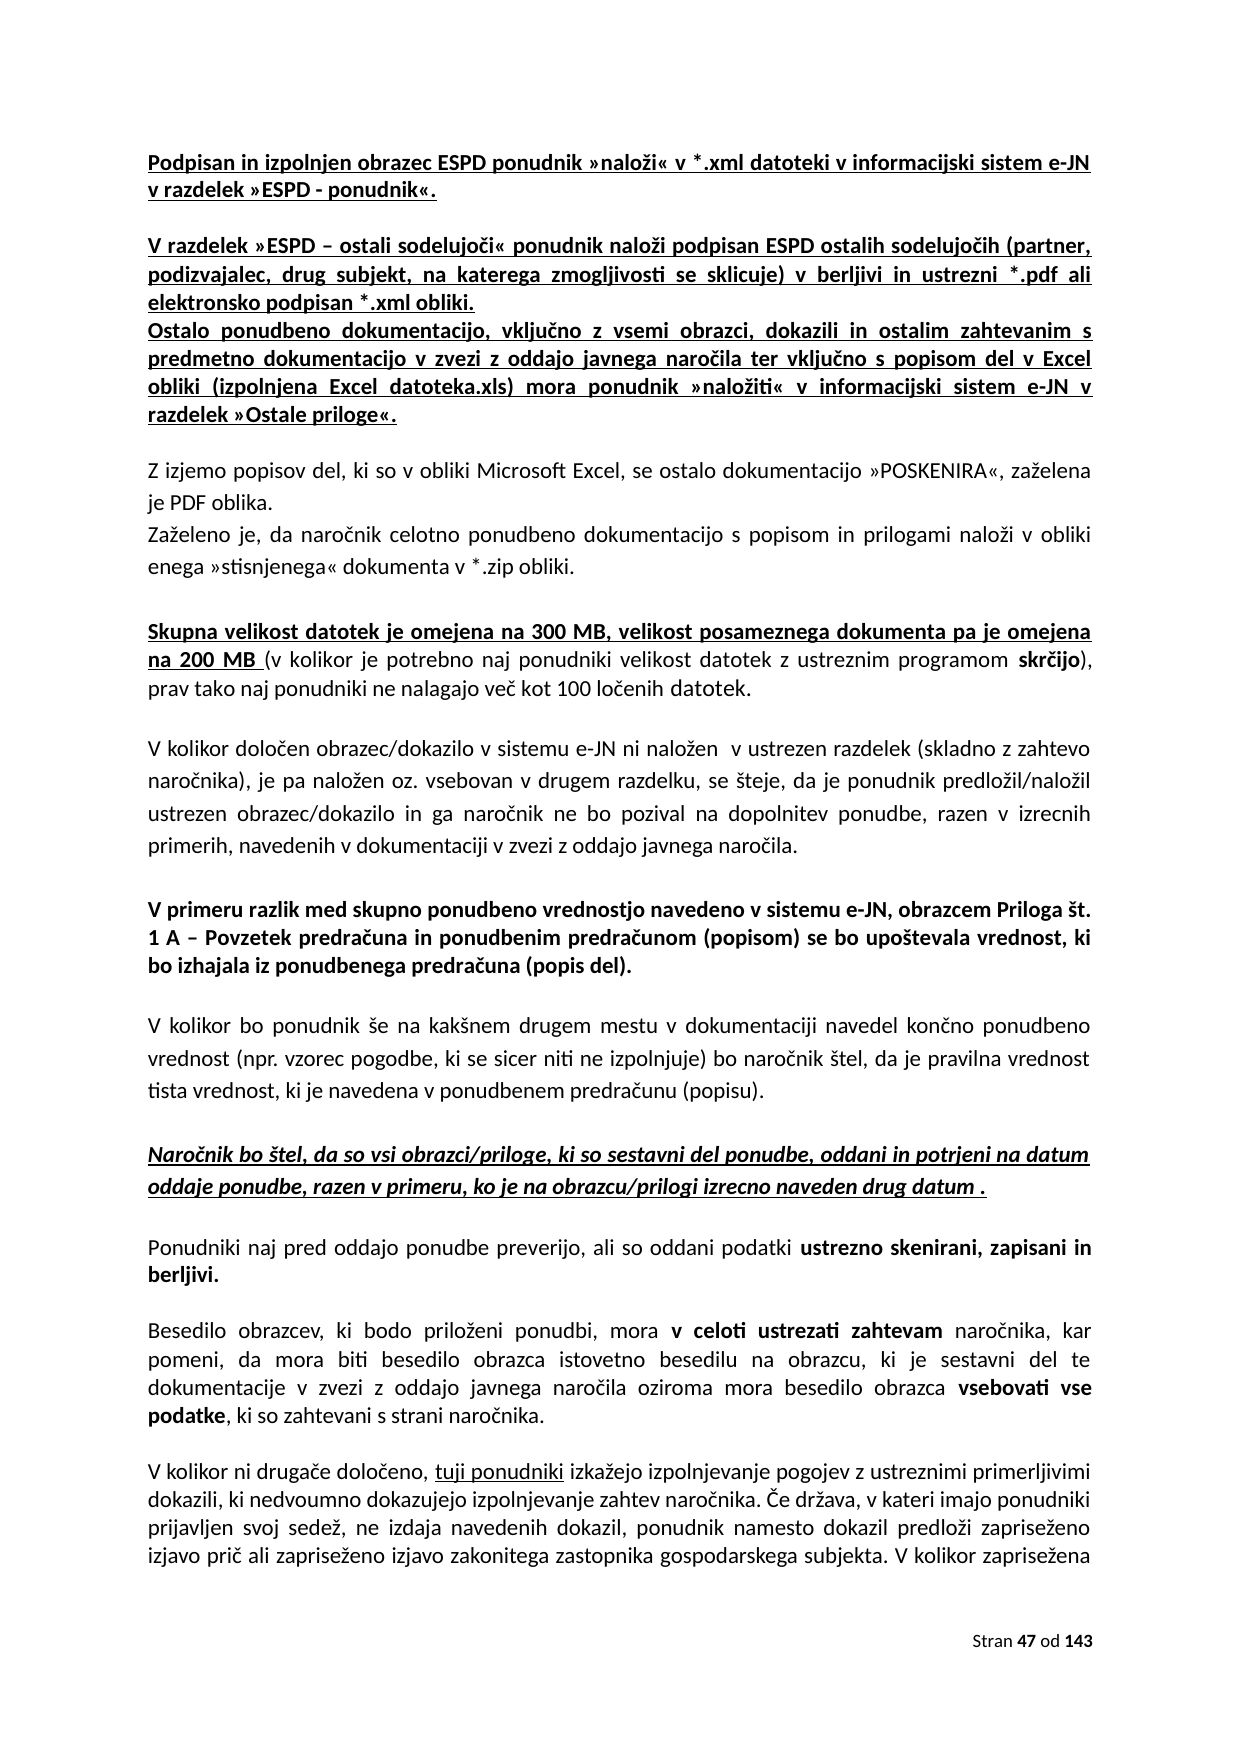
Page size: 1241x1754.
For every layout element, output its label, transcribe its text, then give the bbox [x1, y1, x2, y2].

text Z izjemo popisov del, ki so v obliki Microsoft Excel, se ostalo dokumentacijo »POSKENIRA«, zaželena je PDF oblika. [148, 456, 1093, 516]
text Naročnik bo štel, da so vsi obrazci/priloge, ki so sestavni del ponudbe, oddani in potrjeni na datum oddaje ponudbe, razen v primeru, ko je na obrazcu/prilogi izrecno naveden drug datum . [148, 1140, 1093, 1200]
text V kolikor določen obrazec/dokazilo v sistemu e-JN ni naložen v ustrezen razdelek (skladno z zahtevo naročnika), je pa naložen oz. vsebovan v drugem razdelku, se šteje, da je ponudnik predložil/naložil ustrezen obrazec/dokazilo in ga naročnik ne bo pozival na dopolnitev ponudbe, razen v izrecnih primerih, navedenih v dokumentaciji v zvezi z oddajo javnega naročila. [148, 734, 1092, 859]
text Ponudniki naj pred oddajo ponudbe preverijo, ali so oddani podatki ustrezno skenirani, zapisani in berljivi. [148, 1233, 1092, 1289]
text V primeru razlik med skupno ponudbeno vrednostjo navedeno v sistemu e-JN, obrazcem Priloga št. 1 A – Povzetek predračuna in ponudbenim predračunom (popisom) se bo upoštevala vrednost, ki bo izhajala iz ponudbenega predračuna (popis del). [148, 895, 1093, 979]
text Ostalo ponudbeno dokumentacijo, vključno z vsemi obrazci, dokazili in ostalim zahtevanim s predmetno dokumentacijo v zvezi z oddajo javnega naročila ter vključno s popisom del v Excel obliki (izpolnjena Excel datoteka.xls) mora ponudnik »naložiti« v informacijski sistem e-JN v razdelek »Ostale priloge«. [148, 341, 1093, 396]
text V razdelek »ESPD – ostali sodelujoči« ponudnik naloži podpisan ESPD ostalih sodelujočih (partner, podizvajalec, drug subjekt, na katerega zmogljivosti se sklicuje) v berljivi in ustrezni *.pdf ali elektronsko podpisan *.xml obliki. [148, 257, 1092, 284]
text V razdelek »ESPD – ostali sodelujoči« ponudnik naloži podpisan ESPD ostalih sodelujočih (partner, podizvajalec, drug subjekt, na katerega zmogljivosti se sklicuje) v berljivi in ustrezni *.pdf ali elektronsko podpisan *.xml obliki. [148, 232, 1092, 256]
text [148, 1457, 1092, 1569]
text Podpisan in izpolnjen obrazec ESPD ponudnik »naloži« v *.xml datoteki v informacijski sistem e-JN v razdelek »ESPD - ponudnik«. [148, 148, 1092, 204]
text Zaželeno je, da naročnik celotno ponudbeno dokumentacijo s popisom in prilogami naloži v obliki enega »stisnjenega« dokumenta v *.zip obliki. [148, 520, 1093, 580]
text V kolikor bo ponudnik še na kakšnem drugem mestu v dokumentaciji navedel končno ponudbeno vrednost (npr. vzorec pogodbe, ki se sicer niti ne izpolnjuje) bo naročnik štel, da je pravilna vrednost tista vrednost, ki je navedena v ponudbenem predračunu (popisu). [148, 1011, 1092, 1104]
text Skupna velikost datotek je omejena na 300 MB, velikost posameznega dokumenta pa je omejena na 200 MB (v kolikor je potrebno naj ponudniki velikost datotek z ustreznim programom skrčijo), prav tako naj ponudniki ne nalagajo več kot 100 ločenih datotek. [148, 617, 1093, 702]
text Ostalo ponudbeno dokumentacijo, vključno z vsemi obrazci, dokazili in ostalim zahtevanim s predmetno dokumentacijo v zvezi z oddajo javnega naročila ter vključno s popisom del v Excel obliki (izpolnjena Excel datoteka.xls) mora ponudnik »naložiti« v informacijski sistem e-JN v razdelek »Ostale priloge«. [148, 316, 1093, 340]
text Besedilo obrazcev, ki bodo priloženi ponudbi, mora v celoti ustrezati zahtevam naročnika, kar pomeni, da mora biti besedilo obrazca istovetno besedilu na obrazcu, ki je sestavni del te dokumentacije v zvezi z oddajo javnega naročila oziroma mora besedilo obrazca vsebovati vse podatke, ki so zahtevani s strani naročnika. [148, 1317, 1092, 1429]
text Ostalo ponudbeno dokumentacijo, vključno z vsemi obrazci, dokazili in ostalim zahtevanim s predmetno dokumentacijo v zvezi z oddajo javnega naročila ter vključno s popisom del v Excel obliki (izpolnjena Excel datoteka.xls) mora ponudnik »naložiti« v informacijski sistem e-JN v razdelek »Ostale priloge«. [148, 397, 1093, 428]
text V razdelek »ESPD – ostali sodelujoči« ponudnik naloži podpisan ESPD ostalih sodelujočih (partner, podizvajalec, drug subjekt, na katerega zmogljivosti se sklicuje) v berljivi in ustrezni *.pdf ali elektronsko podpisan *.xml obliki. [148, 285, 1092, 316]
